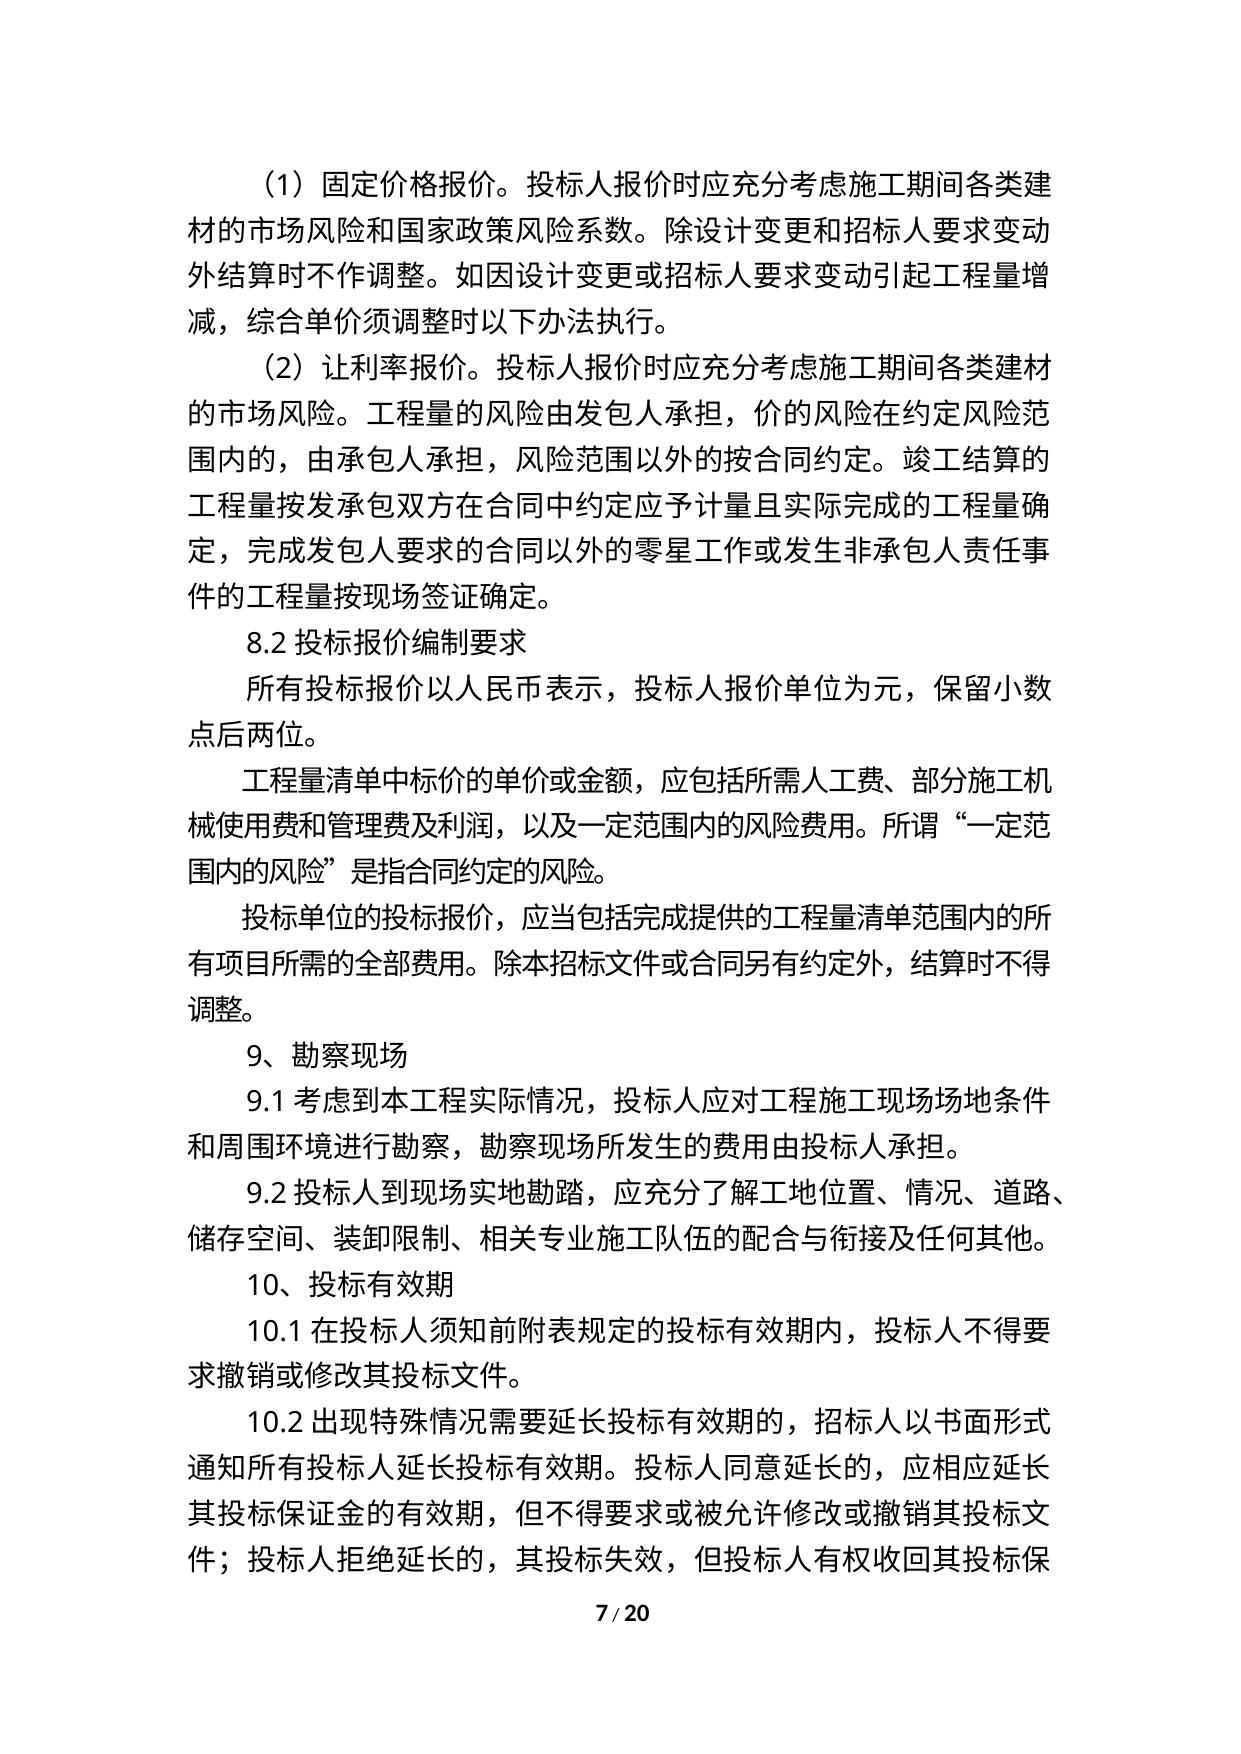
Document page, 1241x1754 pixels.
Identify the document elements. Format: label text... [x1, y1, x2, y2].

text 所有投标报价以人民币表示，投标人报价单位为元，保留小数点后两位。 [187, 663, 1053, 754]
text 9.2投标人到现场实地勘踏，应充分了解工地位置、情况、道路、储存空间、装卸限制、相关专业施工队伍的配合与衔接及任何其他。 [187, 1167, 1053, 1258]
text （1）固定价格报价。投标人报价时应充分考虑施工期间各类建材的市场风险和国家政策风险系数。除设计变更和招标人要求变动外结算时不作调整。如因设计变更或招标人要求变动引起工程量增减，综合单价须调整时以下办法执行。 [187, 158, 1053, 342]
text 10、投标有效期 [187, 1258, 1053, 1304]
text 9、勘察现场 [187, 1029, 1053, 1075]
text 9.1考虑到本工程实际情况，投标人应对工程施工现场场地条件和周围环境进行勘察，勘察现场所发生的费用由投标人承担。 [187, 1075, 1053, 1167]
text 10.1在投标人须知前附表规定的投标有效期内，投标人不得要求撤销或修改其投标文件。 [187, 1304, 1053, 1396]
text （2）让利率报价。投标人报价时应充分考虑施工期间各类建材的市场风险。工程量的风险由发包人承担，价的风险在约定风险范围内的，由承包人承担，风险范围以外的按合同约定。竣工结算的工程量按发承包双方在合同中约定应予计量且实际完成的工程量确定，完成发包人要求的合同以外的零星工作或发生非承包人责任事件的工程量按现场签证确定。 [187, 342, 1053, 617]
text 投标单位的投标报价，应当包括完成提供的工程量清单范围内的所有项目所需的全部费用。除本招标文件或合同另有约定外，结算时不得调整。 [187, 892, 1053, 1029]
text 工程量清单中标价的单价或金额，应包括所需人工费、部分施工机械使用费和管理费及利润，以及一定范围内的风险费用。所谓“一定范围内的风险”是指合同约定的风险。 [187, 754, 1053, 892]
text 8.2 投标报价编制要求 [187, 617, 1053, 663]
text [187, 1396, 1053, 1579]
